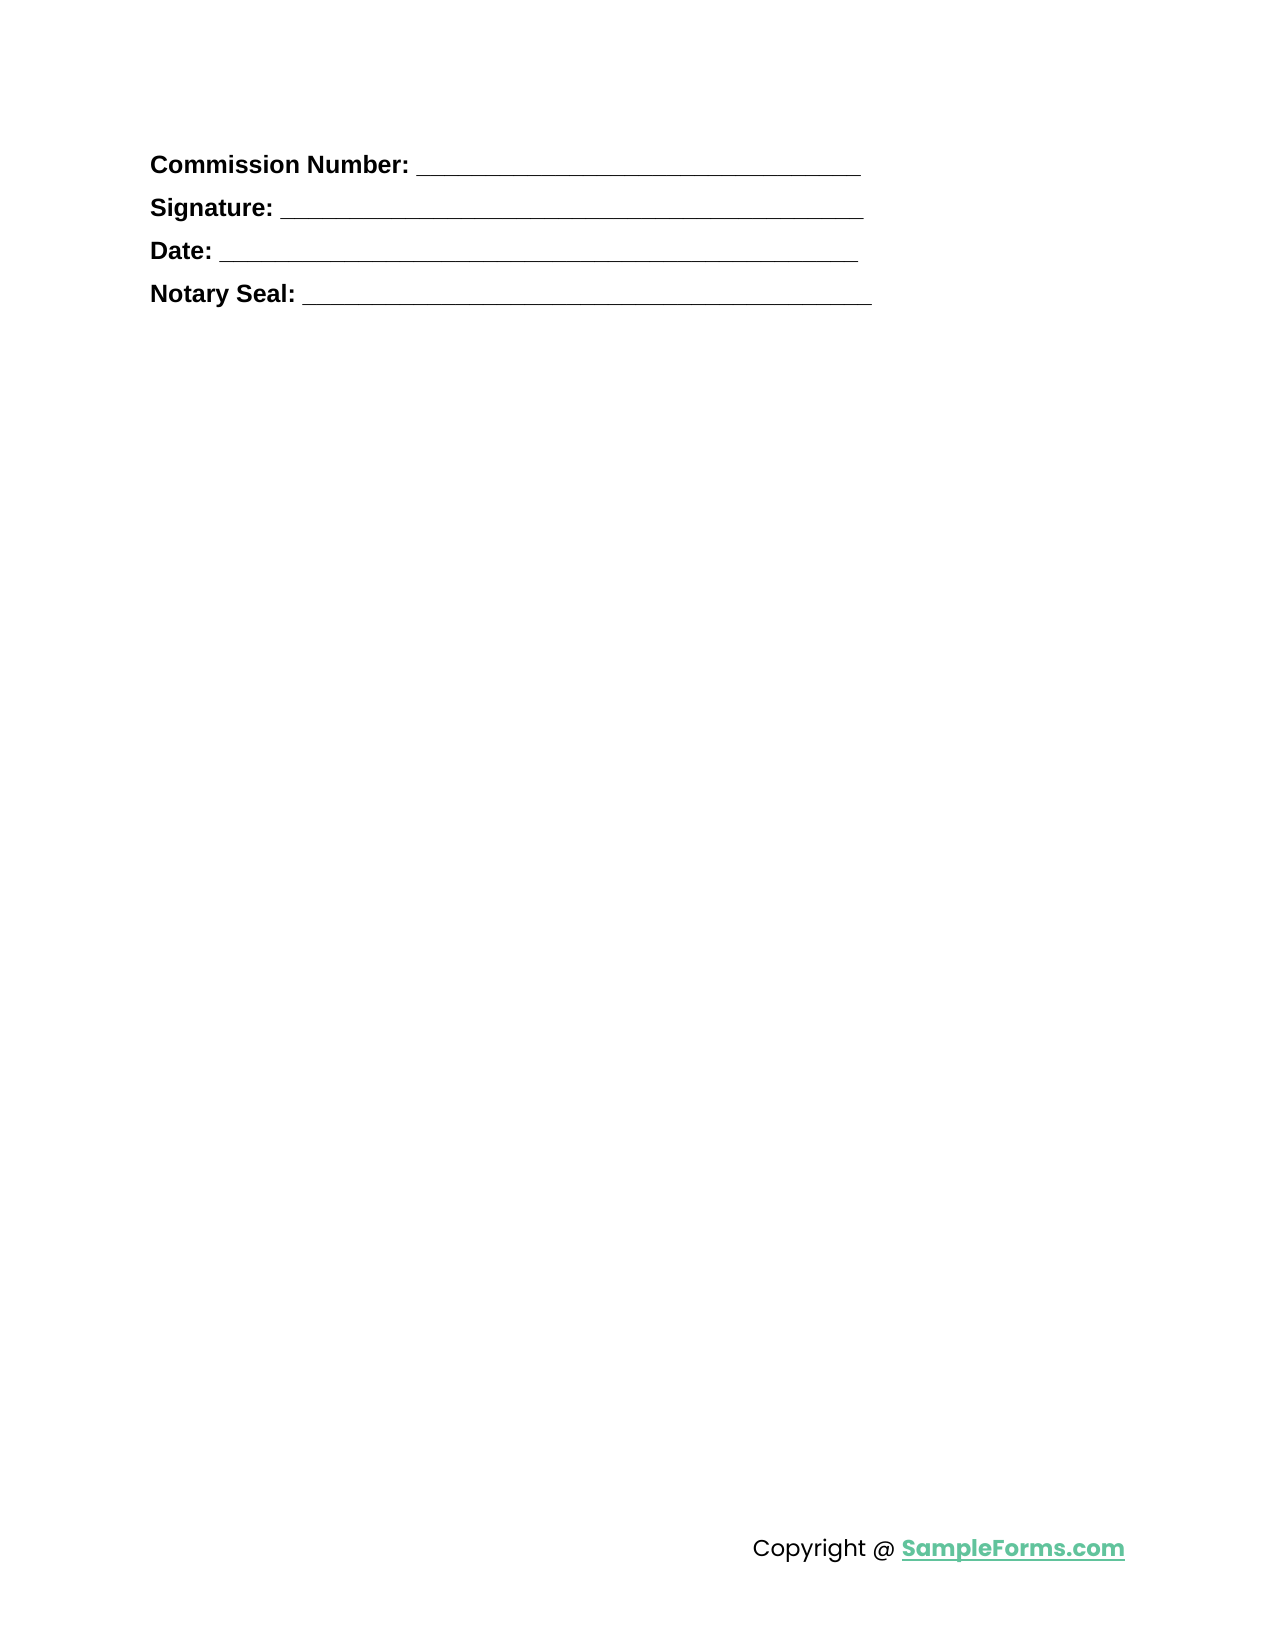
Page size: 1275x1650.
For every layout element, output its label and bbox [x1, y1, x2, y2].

text [150, 150, 1125, 308]
